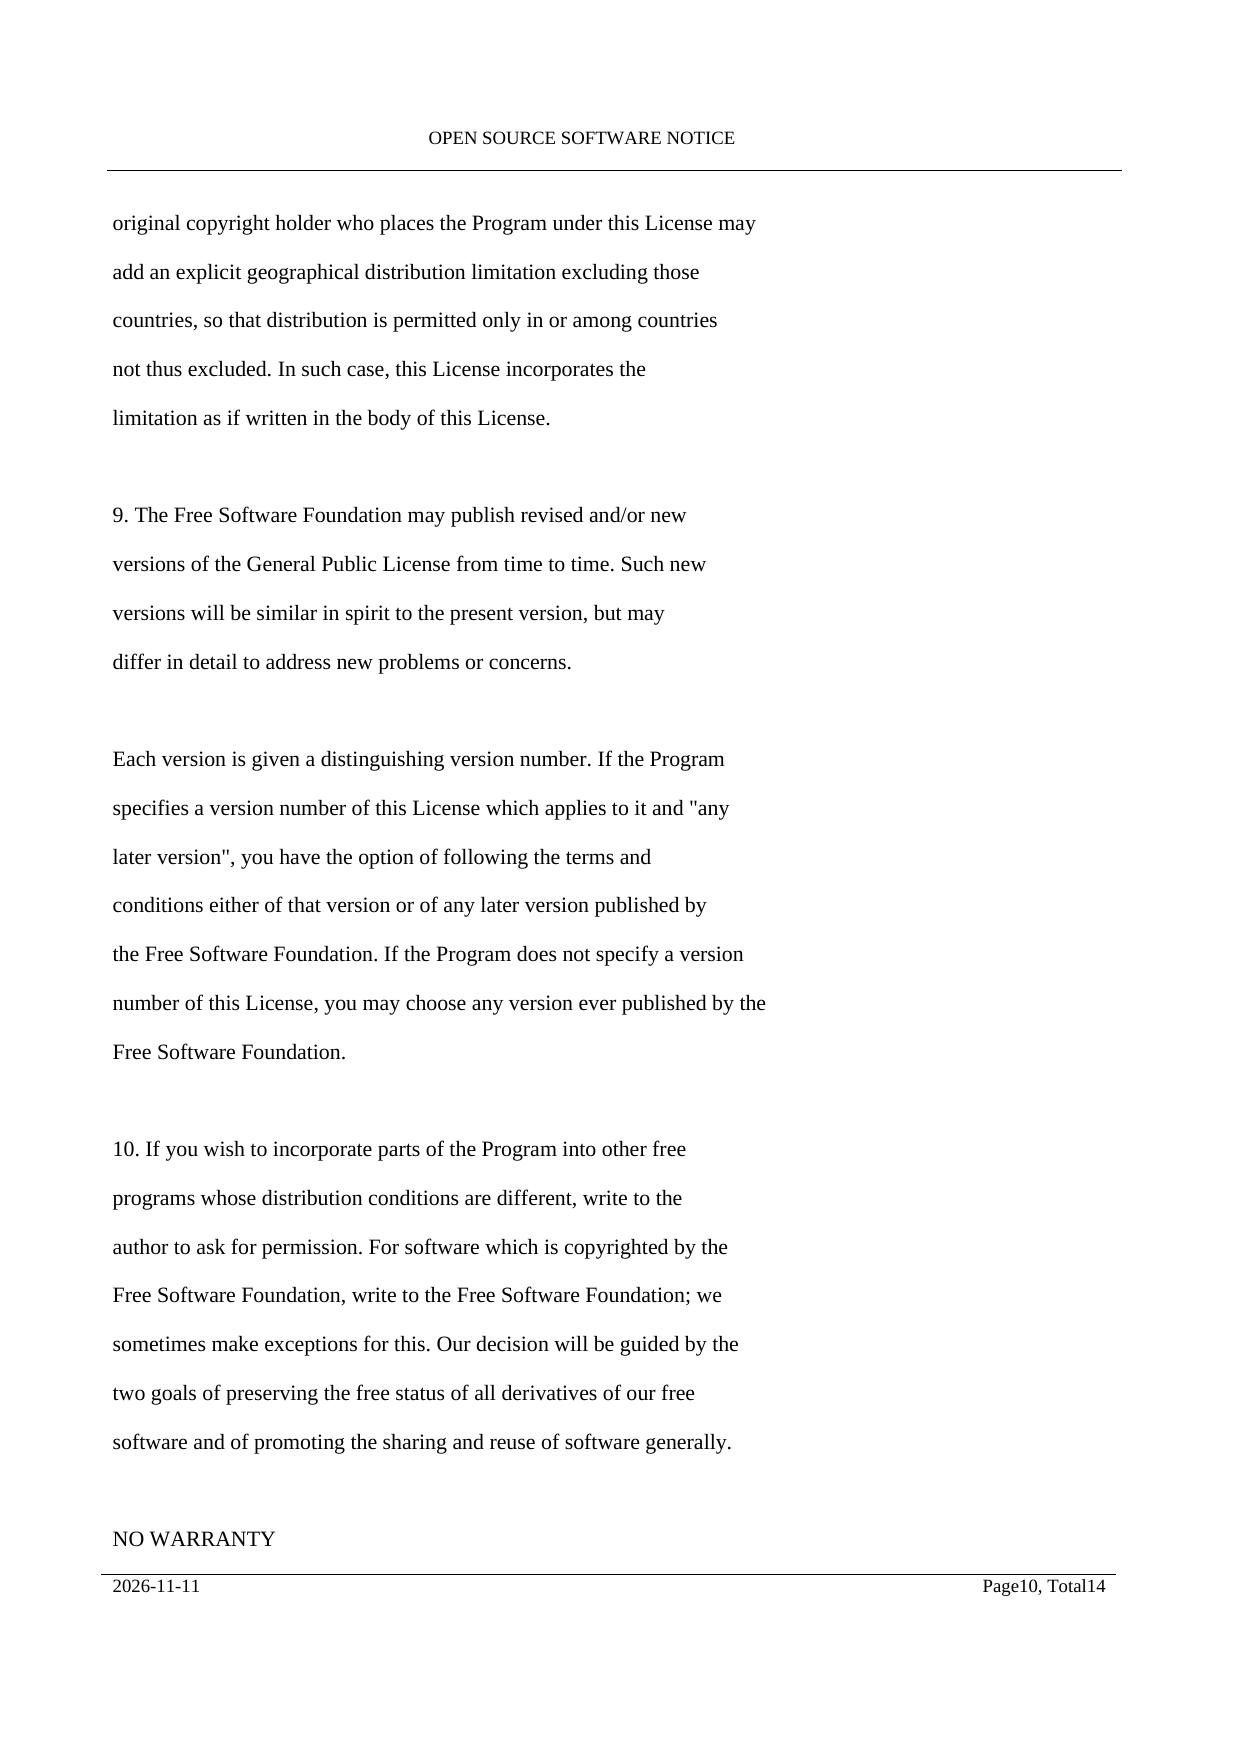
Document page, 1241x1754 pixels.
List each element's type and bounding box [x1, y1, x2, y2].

text [112, 206, 1128, 1555]
